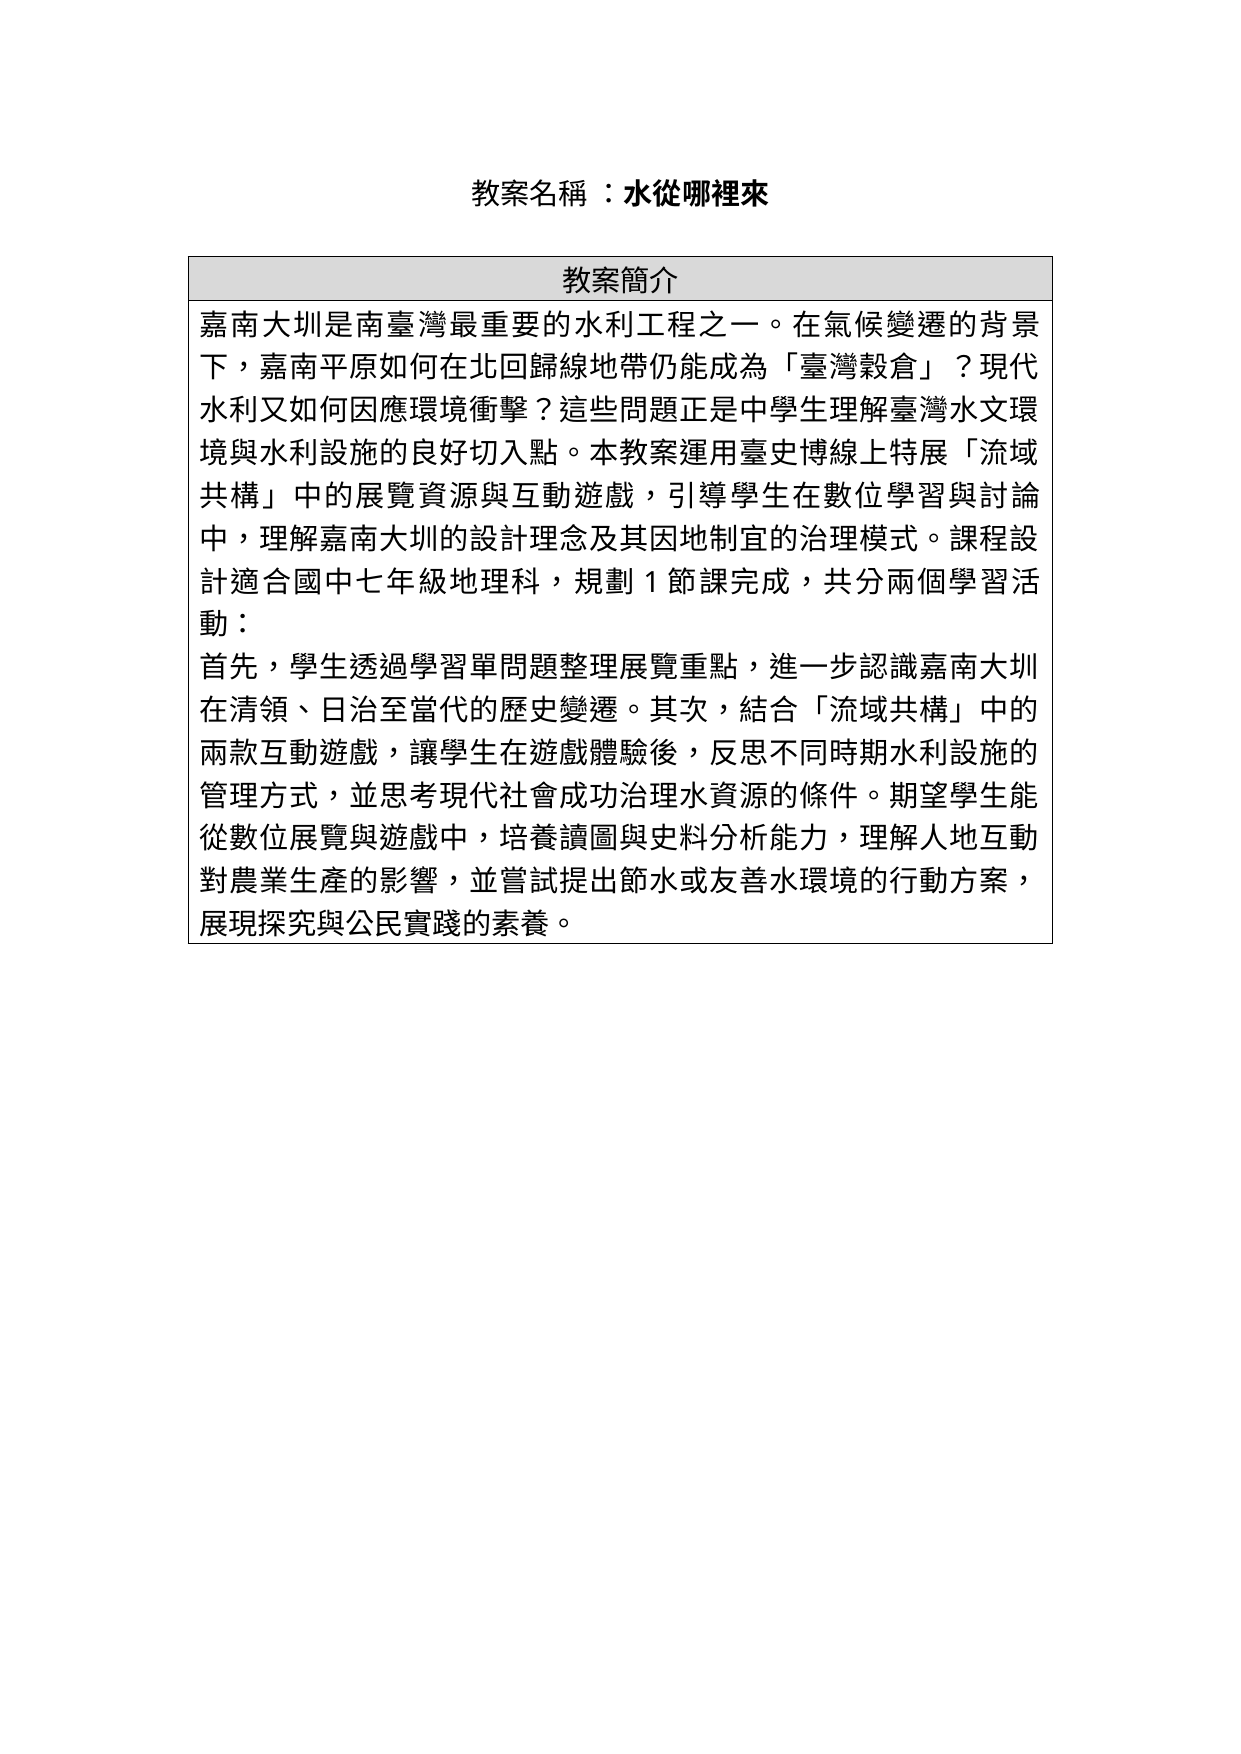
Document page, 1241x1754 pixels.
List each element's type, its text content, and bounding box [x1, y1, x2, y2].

text 教案名稱 ：水從哪裡來 [187, 171, 1053, 213]
table_cell 嘉南大圳是南臺灣最重要的水利工程之一。在氣候變遷的背景下，嘉南平原如何在北回歸線地帶仍能成為「臺灣穀倉」？現代水利又如何因應環境衝擊？這些問題正是中學生理解臺灣水文環境與水利設施的良好切入點。本教案運用臺史博線上特展「流域共構」中的展覽資源與互動遊戲，引導學生在數位學習與討論中，理解嘉南大圳的設計理念及其因地制宜的治理模式。課程設計適合國中七年級地理科，規劃1節課完成，共分兩個學習活動： 首先，學生透過學習單問題整理展覽重點，進一步認識嘉南大圳在清領、日治至當代的歷史變遷。其次，結合「流域共構」中的兩款互動遊戲，讓學生在遊戲體驗後，反思不同時期水利設施的管理方式，並思考現代社會成功治理水資源的條件。期望學生能從數位展覽與遊戲中，培養讀圖與史料分析能力，理解人地互動對農業生產的影響，並嘗試提出節水或友善水環境的行動方案，展現探究與公民實踐的素養。 [189, 301, 1052, 943]
table_header 教案簡介 [189, 257, 1052, 300]
